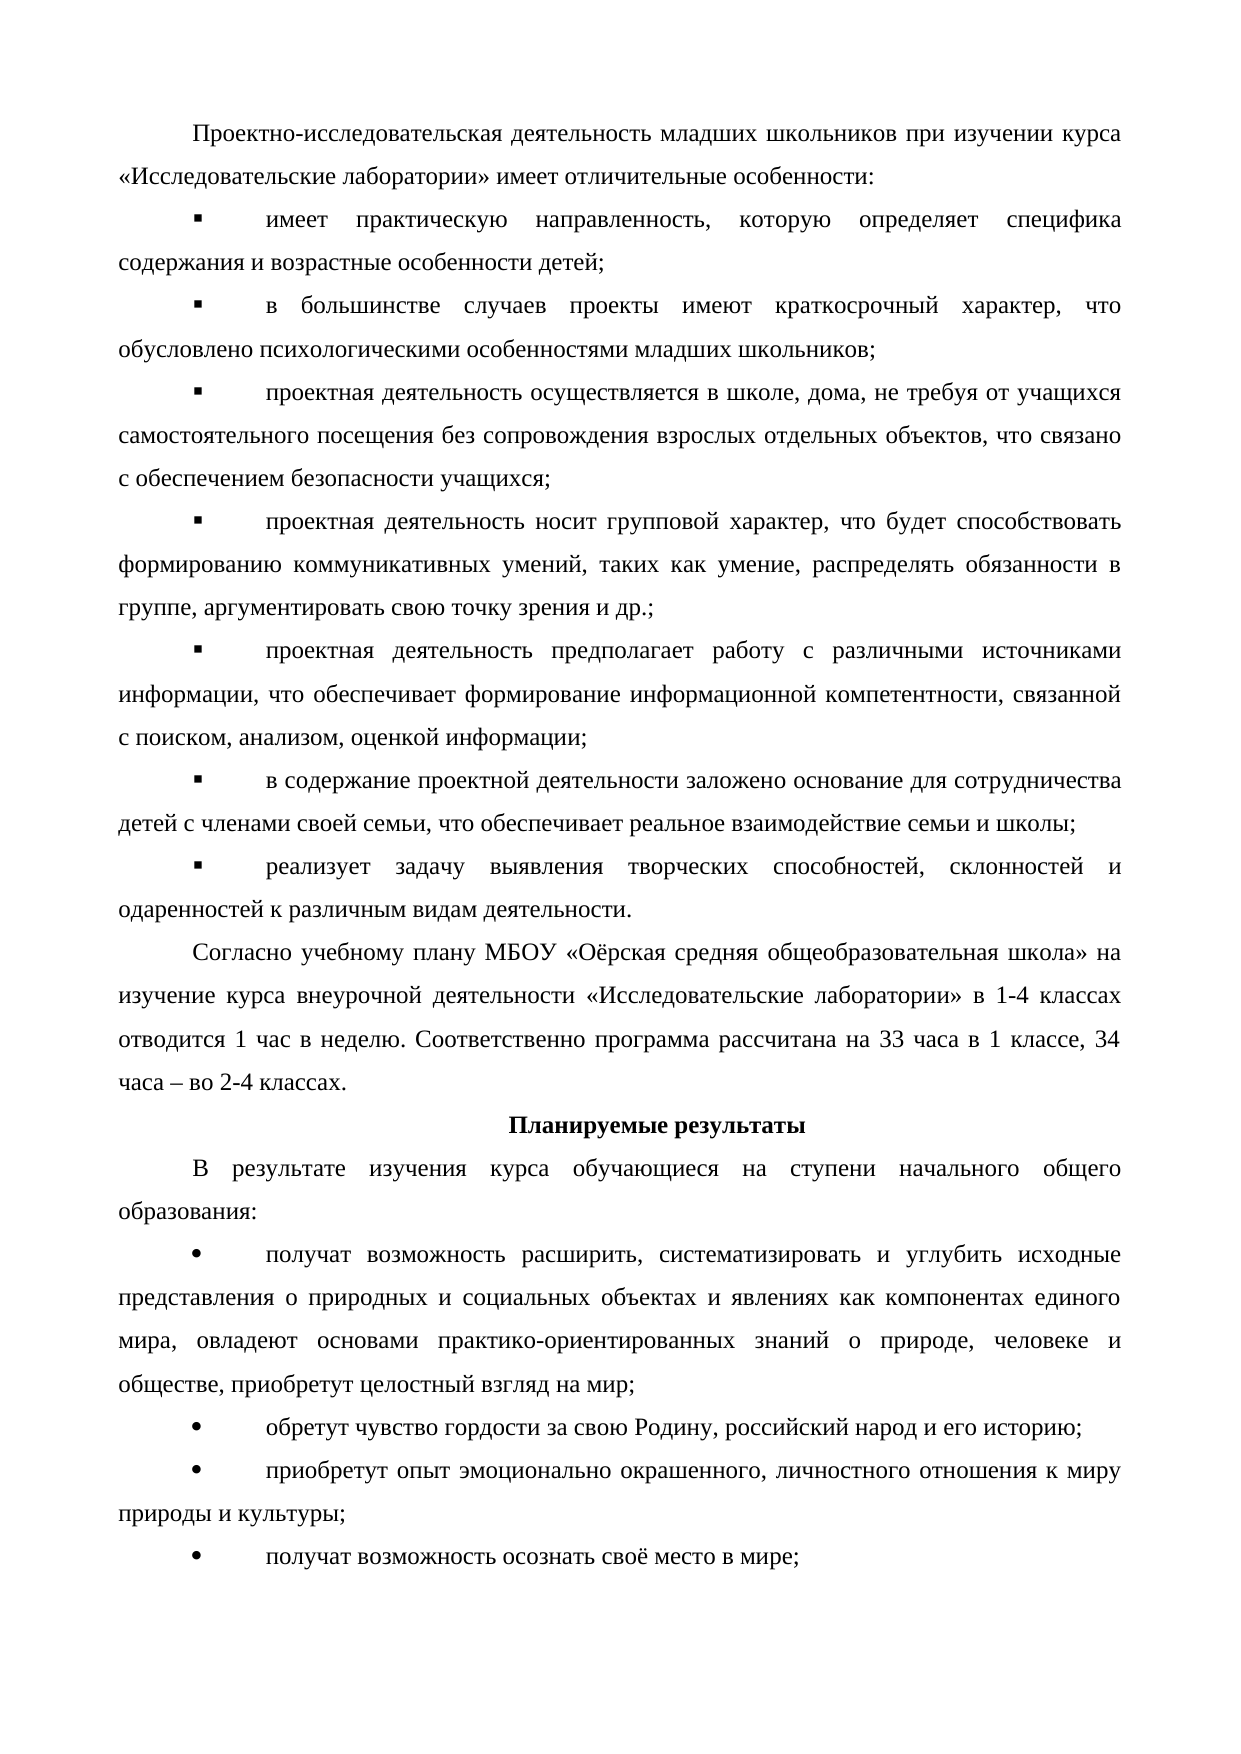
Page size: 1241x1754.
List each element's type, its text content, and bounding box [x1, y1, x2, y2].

list проектная деятельность носит групповой характер, что будет способствовать формированию коммуникативных умений, таких как умение, распределять обязанности в группе, аргументировать свою точку зрения и др.; [118, 506, 1122, 621]
list реализует задачу выявления творческих способностей, склонностей и одаренностей к различным видам деятельности. [118, 851, 1122, 923]
list проектная деятельность предполагает работу с различными источниками информации, что обеспечивает формирование информационной компетентности, связанной с поиском, анализом, оценкой информации; [118, 636, 1122, 751]
list в большинстве случаев проекты имеют краткосрочный характер, что обусловлено психологическими особенностями младших школьников; [118, 291, 1122, 362]
list обретут чувство гордости за свою Родину, российский народ и его историю; [118, 1412, 1122, 1441]
text В результате изучения курса обучающиеся на ступени начального общего образования: [118, 1153, 1122, 1225]
text Планируемые результаты [118, 1110, 1122, 1139]
text Согласно учебному плану МБОУ «Оёрская средняя общеобразовательная школа» на изучение курса внеурочной деятельности «Исследовательские лаборатории» в 1-4 классах отводится 1 час в неделю. Соответственно программа рассчитана на 33 часа в 1 классе, 34 часа – во 2-4 классах. [118, 937, 1122, 1096]
list имеет практическую направленность, которую определяет специфика содержания и возрастные особенности детей; [118, 204, 1122, 276]
list получат возможность расширить, систематизировать и углубить исходные представления о природных и социальных объектах и явлениях как компонентах единого мира, овладеют основами практико-ориентированных знаний о природе, человеке и обществе, приобретут целостный взгляд на мир; [118, 1239, 1122, 1397]
list проектная деятельность осуществляется в школе, дома, не требуя от учащихся самостоятельного посещения без сопровождения взрослых отдельных объектов, что связано с обеспечением безопасности учащихся; [118, 377, 1122, 492]
list получат возможность осознать своё место в мире; [118, 1541, 1122, 1570]
list в содержание проектной деятельности заложено основание для сотрудничества детей с членами своей семьи, что обеспечивает реальное взаимодействие семьи и школы; [118, 765, 1122, 837]
text Проектно-исследовательская деятельность младших школьников при изучении курса «Исследовательские лаборатории» имеет отличительные особенности: [118, 118, 1122, 190]
list приобретут опыт эмоционально окрашенного, личностного отношения к миру природы и культуры; [118, 1455, 1122, 1527]
